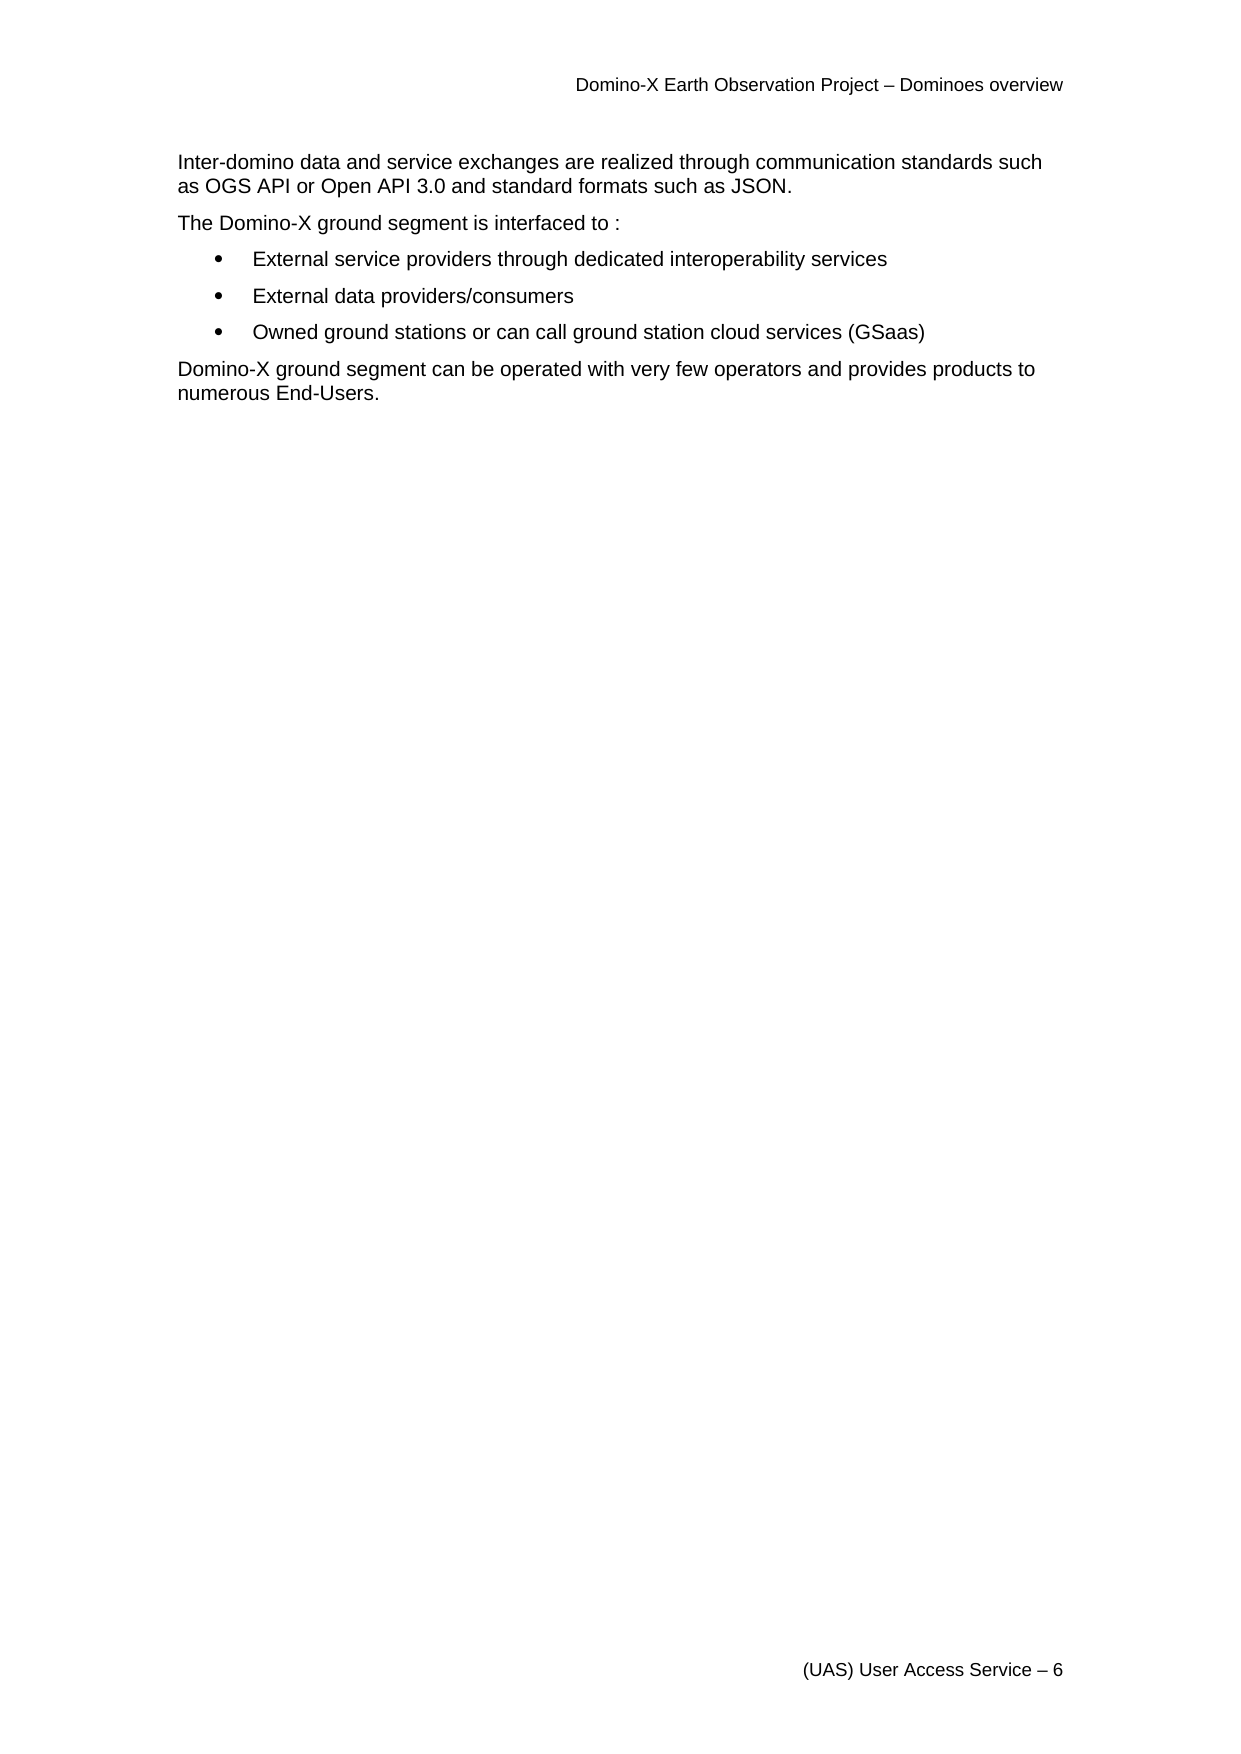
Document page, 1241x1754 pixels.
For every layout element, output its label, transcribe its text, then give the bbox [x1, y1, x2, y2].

text Inter-domino data and service exchanges are realized through communication standards such as OGS API or Open API 3.0 and standard formats such as JSON. [177, 150, 1063, 198]
list Owned ground stations or can call ground station cloud services (GSaas) [215, 320, 1063, 344]
text Domino-X ground segment can be operated with very few operators and provides products to numerous End-Users. [177, 357, 1063, 404]
list External data providers/consumers [215, 283, 1063, 307]
list External service providers through dedicated interoperability services [215, 247, 1063, 271]
text The Domino-X ground segment is interfaced to : [177, 210, 1063, 234]
